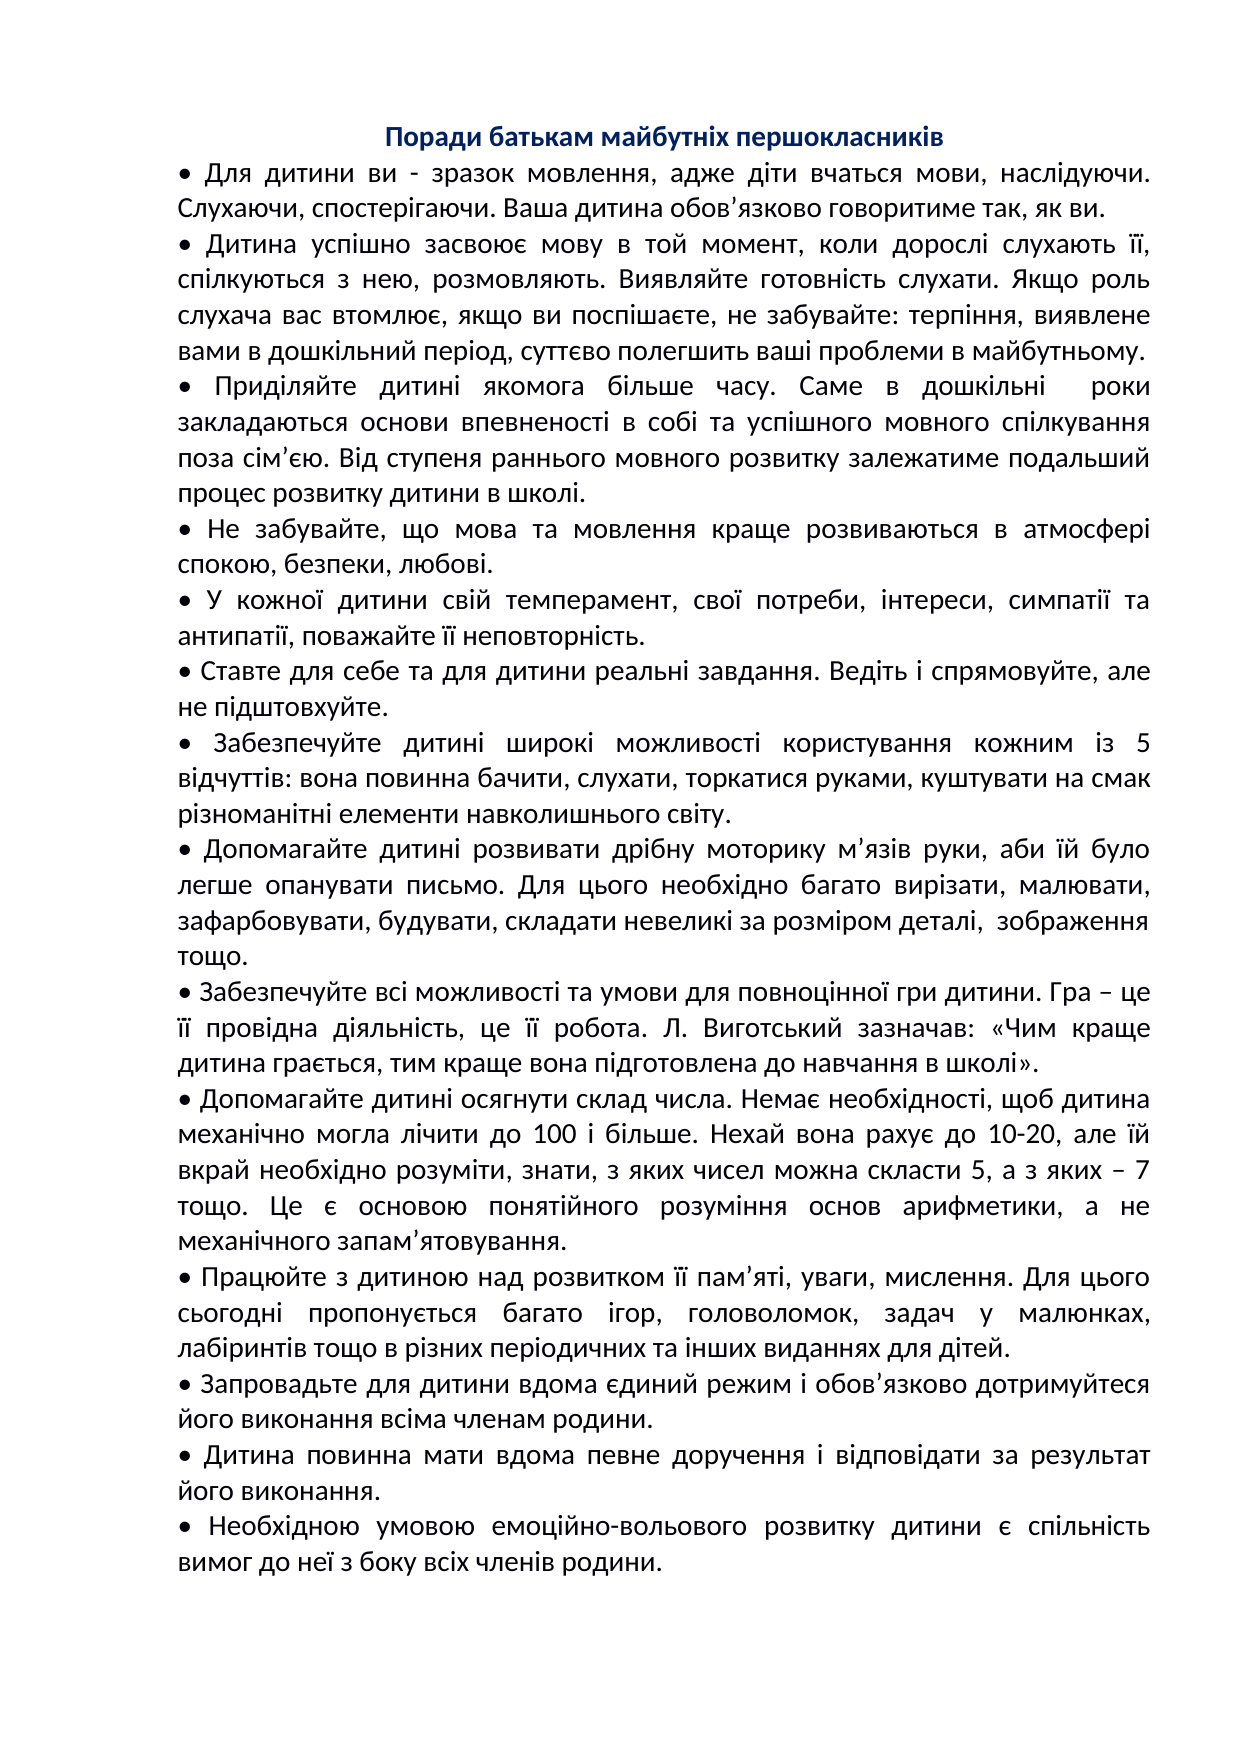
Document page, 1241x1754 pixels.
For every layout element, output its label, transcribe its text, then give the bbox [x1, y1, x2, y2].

text • Ставте для себе та для дитини реальні завдання. Ведіть і спрямовуйте, але не підштовхуйте. [177, 652, 1152, 724]
text • Для дитини ви - зразок мовлення, адже діти вчаться мови, наслідуючи. Слухаючи, спостерігаючи. Ваша дитина обов’язково говоритиме так, як ви. [177, 154, 1152, 225]
text • Працюйте з дитиною над розвитком її пам’яті, уваги, мислення. Для цього сьогодні пропонується багато ігор, головоломок, задач у малюнках, лабіринтів тощо в різних періодичних та інших виданнях для дітей. [177, 1258, 1152, 1365]
text Поради батькам майбутніх першокласників [177, 118, 1152, 154]
text • У кожної дитини свій темперамент, свої потреби, інтереси, симпатії та антипатії, поважайте її неповторність. [177, 581, 1152, 652]
text • Забезпечуйте всі можливості та умови для повноцінної гри дитини. Гра – це її провідна діяльність, це її робота. Л. Виготський зазначав: «Чим краще дитина грається, тим краще вона підготовлена до навчання в школі». [177, 973, 1152, 1080]
text • Приділяйте дитині якомога більше часу. Саме в дошкільні роки закладаються основи впевненості в собі та успішного мовного спілкування поза сім’єю. Від ступеня раннього мовного розвитку залежатиме подальший процес розвитку дитини в школі. [177, 367, 1152, 510]
text тощо. [177, 937, 1152, 973]
text • Дитина повинна мати вдома певне доручення і відповідати за результат його виконання. [177, 1436, 1152, 1507]
text • Допомагайте дитині осягнути склад числа. Немає необхідності, щоб дитина механічно могла лічити до 100 і більше. Нехай вона рахує до 10-20, але їй вкрай необхідно розуміти, знати, з яких чисел можна скласти 5, а з яких – 7 тощо. Це є основою понятійного розуміння основ арифметики, а не механічного запам’ятовування. [177, 1080, 1152, 1258]
text • Допомагайте дитині розвивати дрібну моторику м’язів руки, аби їй було легше опанувати письмо. Для цього необхідно багато вирізати, малювати, зафарбовувати, будувати, складати невеликі за розміром деталі, зображення [177, 831, 1152, 937]
text • Не забувайте, що мова та мовлення краще розвиваються в атмосфері спокою, безпеки, любові. [177, 510, 1152, 581]
text • Необхідною умовою емоційно-вольового розвитку дитини є спільність вимог до неї з боку всіх членів родини. [177, 1507, 1152, 1579]
text • Запровадьте для дитини вдома єдиний режим і обов’язково дотримуйтеся його виконання всіма членам родини. [177, 1365, 1152, 1436]
text • Дитина успішно засвоює мову в той момент, коли дорослі слухають її, спілкуються з нею, розмовляють. Виявляйте готовність слухати. Якщо роль слухача вас втомлює, якщо ви поспішаєте, не забувайте: терпіння, виявлене вами в дошкільний період, суттєво полегшить ваші проблеми в майбутньому. [177, 225, 1152, 367]
text • Забезпечуйте дитині широкі можливості користування кожним із 5 відчуттів: вона повинна бачити, слухати, торкатися руками, куштувати на смак різноманітні елементи навколишнього світу. [177, 724, 1152, 831]
